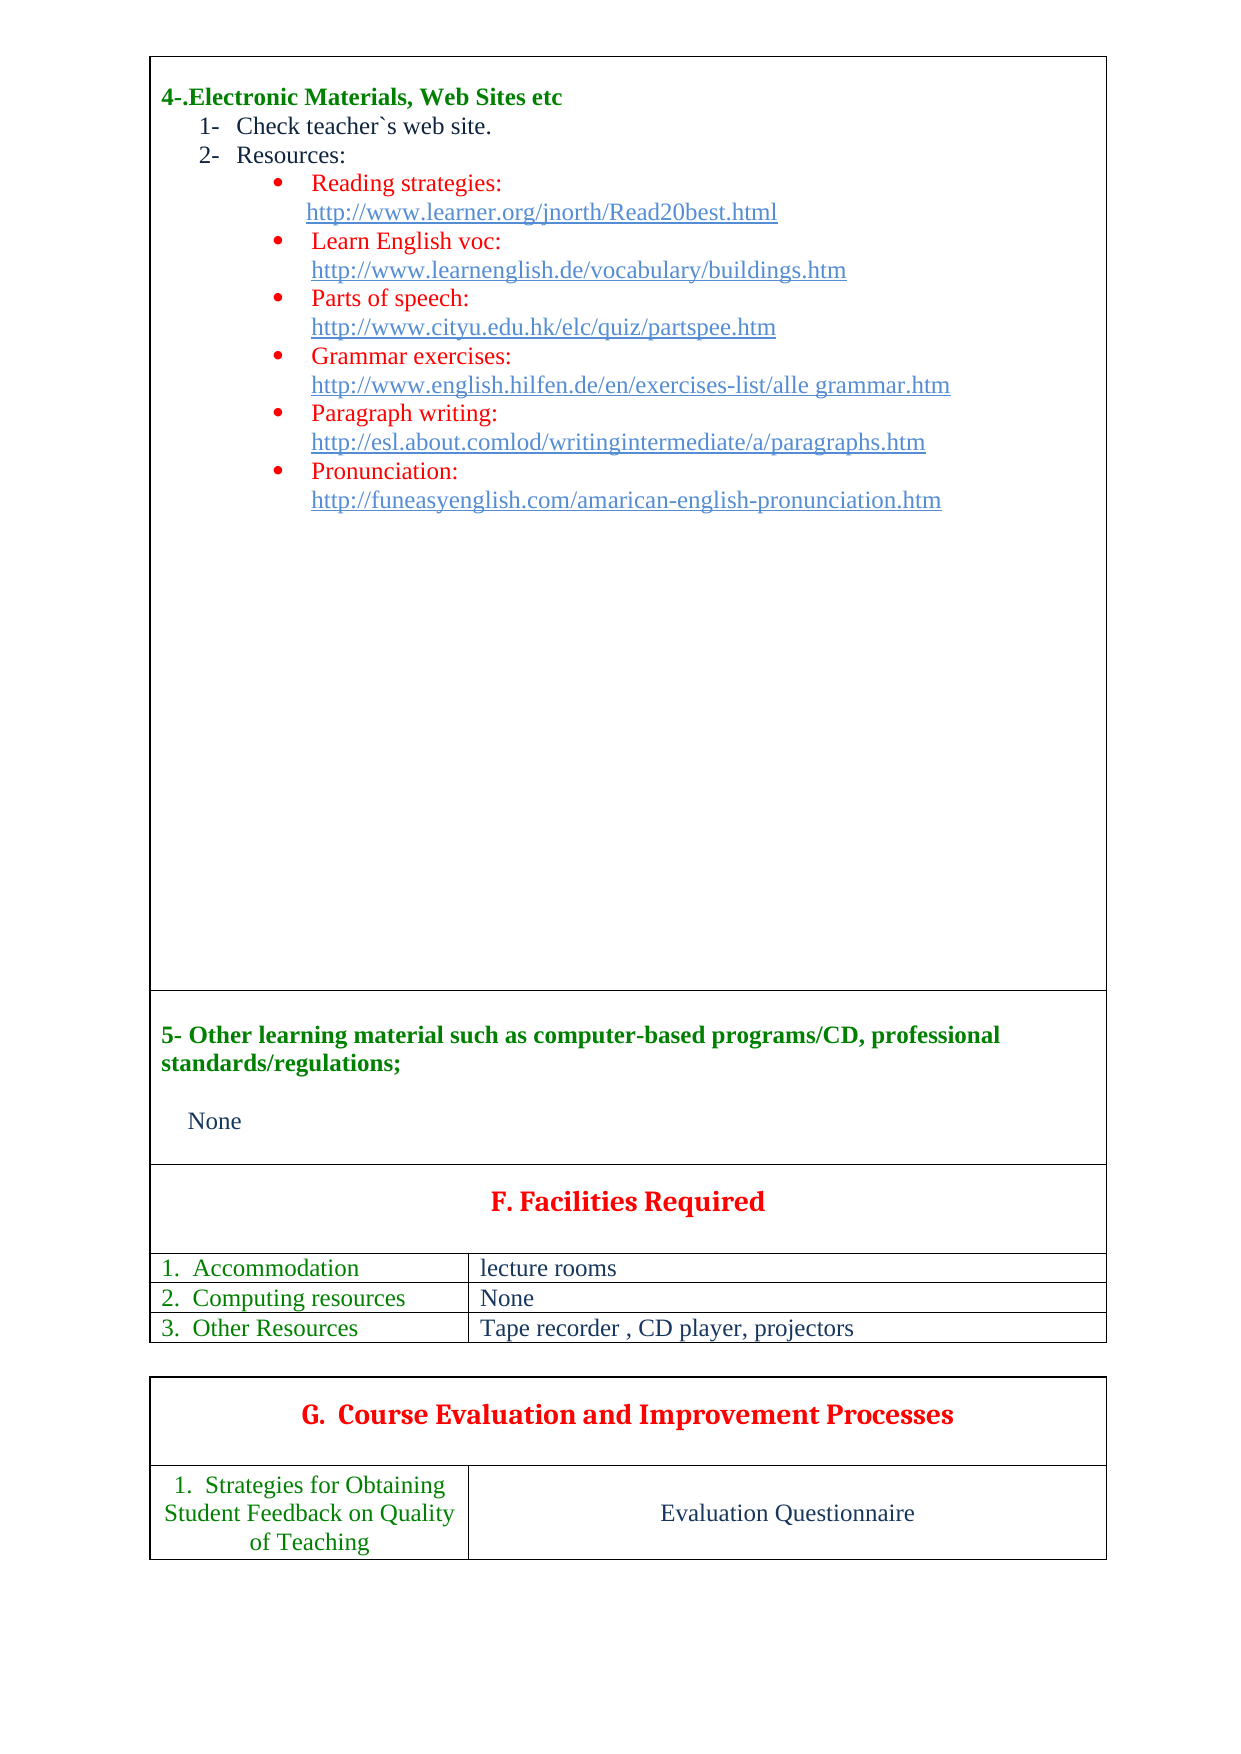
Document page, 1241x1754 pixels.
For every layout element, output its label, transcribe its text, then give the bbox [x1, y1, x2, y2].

table_cell Tape recorder , CD player, projectors [469, 1313, 1106, 1342]
table_cell lecture rooms [469, 1254, 1106, 1282]
table_cell F. Facilities Required [151, 1165, 1106, 1252]
table_cell Evaluation Questionnaire [469, 1466, 1106, 1559]
table_cell None [469, 1283, 1106, 1312]
table_cell 3. Other Resources [151, 1313, 468, 1342]
table_cell 1. Accommodation [151, 1254, 468, 1282]
table_cell 4-.Electronic Materials, Web Sites etc Check teacher`s web site. Resources: Reading strategies: http://www.learner.org/jnorth/Read20best.html Learn English voc: http://www.learnenglish.de/vocabulary/buildings.htm Parts of speech: http://www.cityu.edu.hk/elc/quiz/partspee.htm Grammar exercises: http://www.english.hilfen.de/en/exercises-list/alle grammar.htm Paragraph writing: http://esl.about.comlod/writingintermediate/a/paragraphs.htm Pronunciation: http://funeasyenglish.com/amarican-english-pronunciation.htm [151, 57, 1106, 990]
table_cell 5- Other learning material such as computer-based programs/CD, professional standards/regulations; None [151, 991, 1106, 1163]
table_header G. Course Evaluation and Improvement Processes [151, 1378, 1106, 1465]
table_cell 1. Strategies for Obtaining Student Feedback on Quality of Teaching [151, 1466, 468, 1559]
table_cell 2. Computing resources [151, 1283, 468, 1312]
